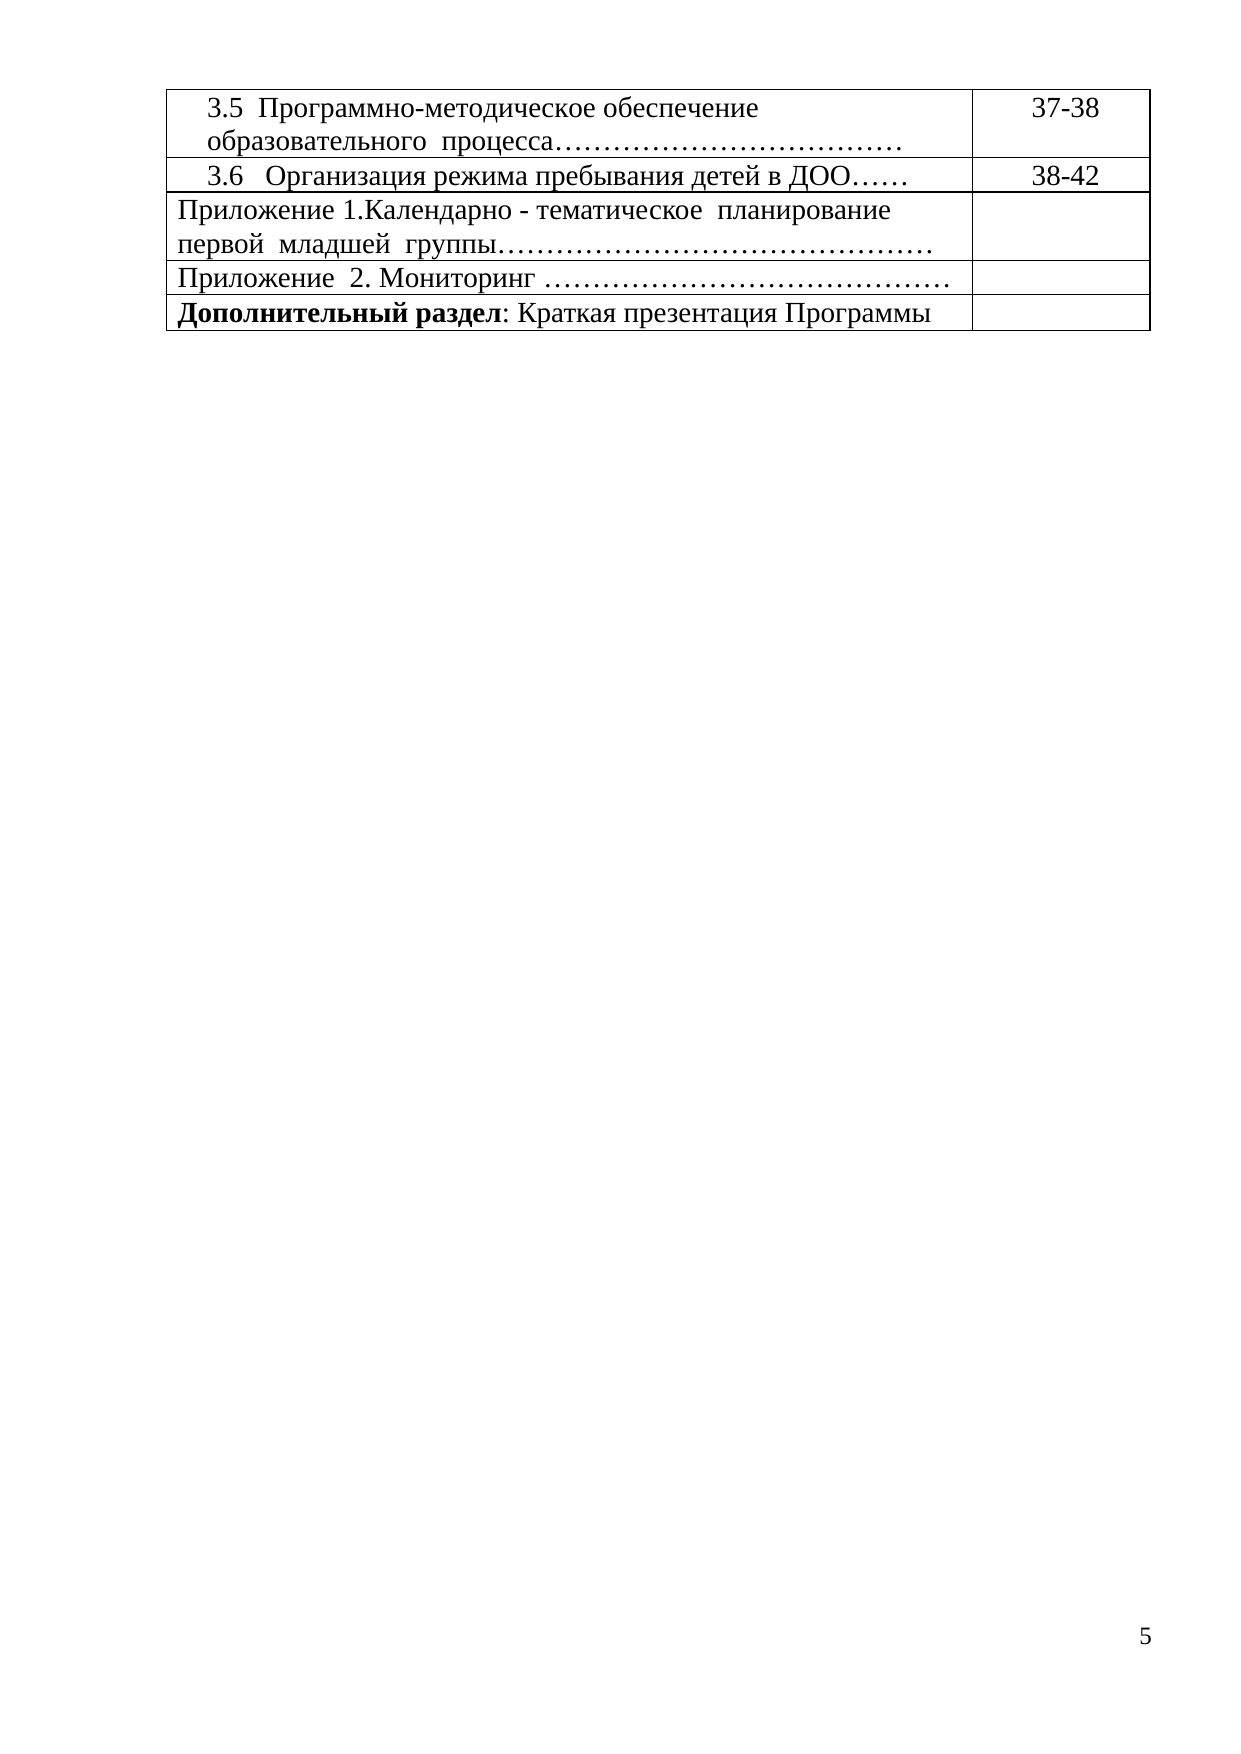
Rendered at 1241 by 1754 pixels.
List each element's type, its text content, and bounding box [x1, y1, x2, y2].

table_cell 38-42 [973, 158, 1149, 191]
table_cell 37-38 [973, 90, 1149, 157]
table_cell 3.5 Программно-методическое обеспечение образовательного процесса……………………………… [167, 90, 972, 157]
table_cell [973, 295, 1149, 330]
table_cell [973, 261, 1149, 294]
table_cell 3.6 Организация режима пребывания детей в ДОО…… [167, 158, 972, 191]
table_cell Дополнительный раздел: Краткая презентация Программы [167, 295, 972, 330]
table_cell Приложение 2. Мониторинг …………………………………… [167, 261, 972, 294]
table_cell [973, 193, 1149, 259]
table_cell Приложение 1.Календарно - тематическое планирование первой младшей группы……………………………………… [167, 193, 972, 259]
